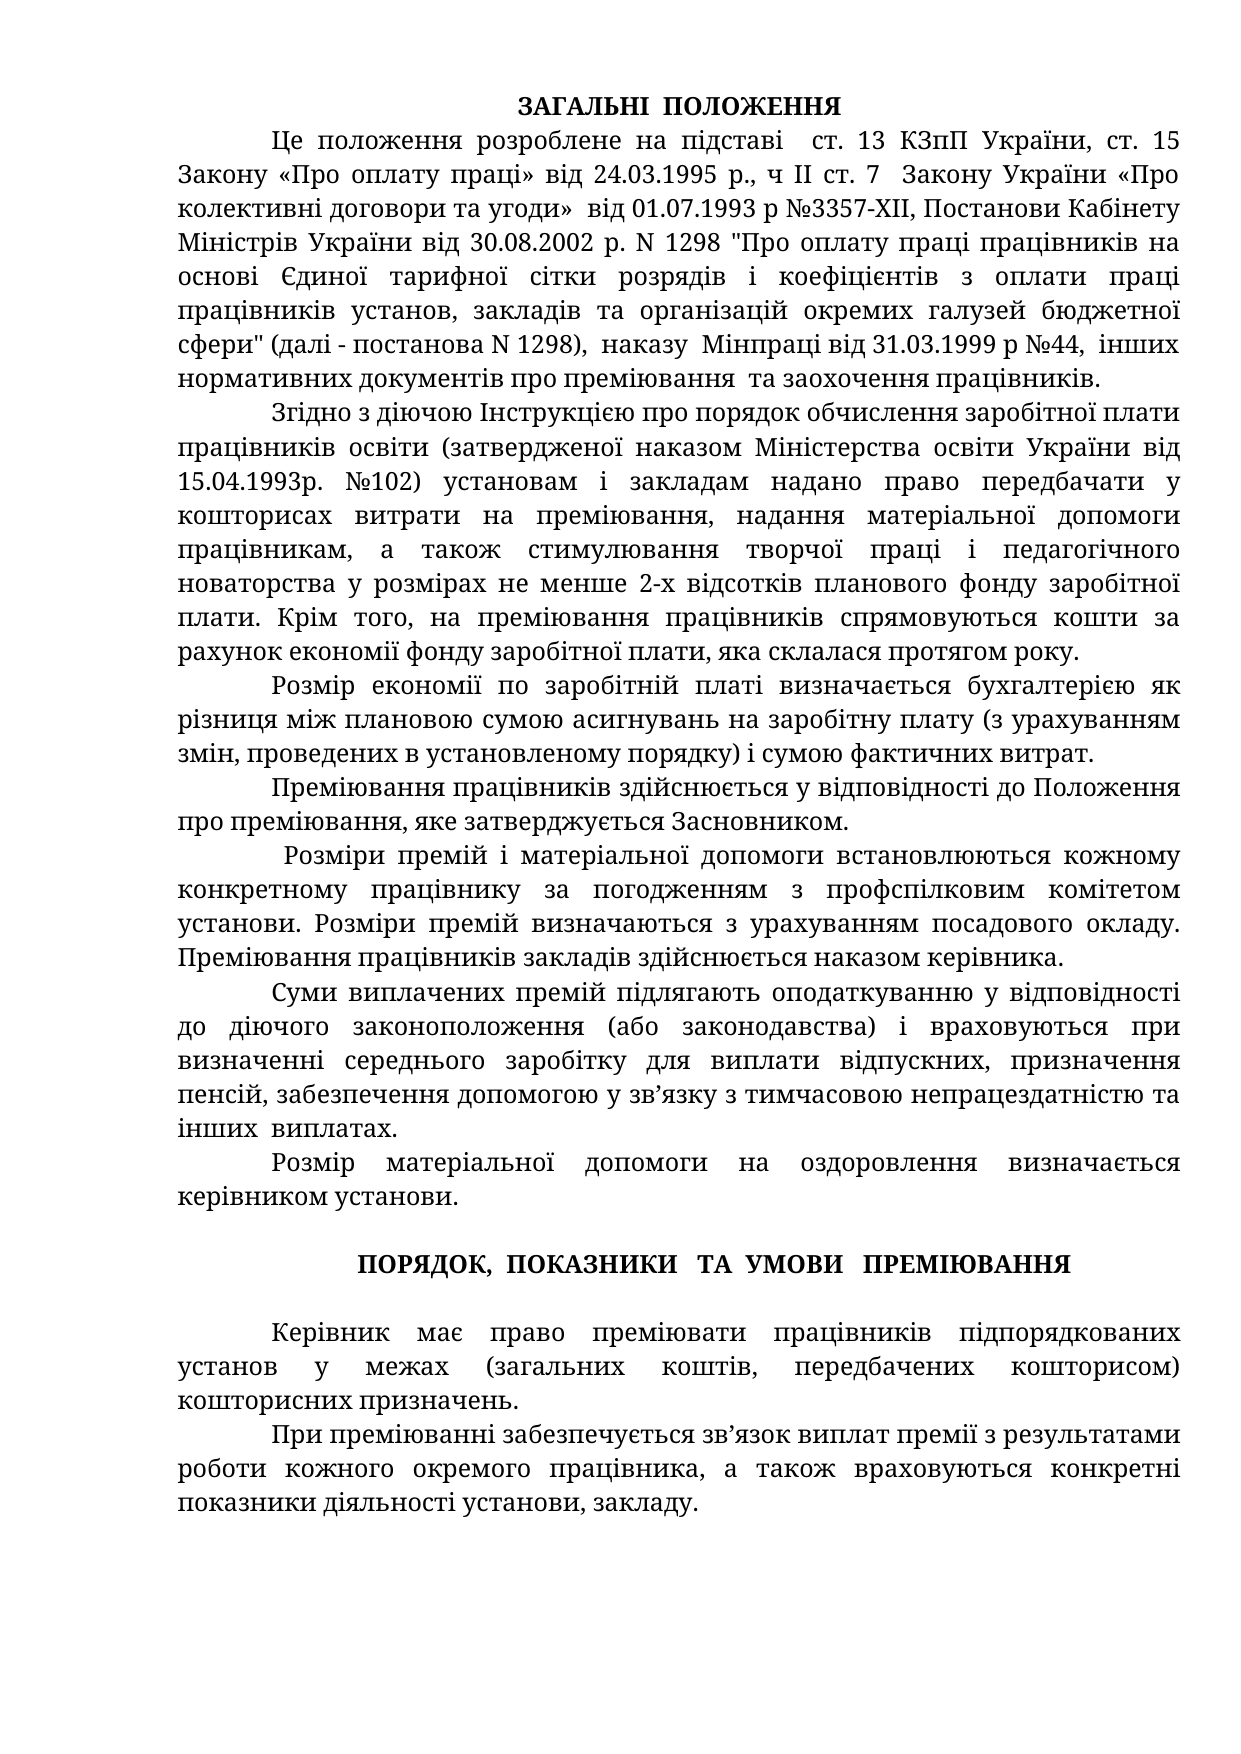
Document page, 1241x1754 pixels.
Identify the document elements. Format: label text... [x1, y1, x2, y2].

text Згідно з діючою Інструкцією про порядок обчислення заробітної плати працівників освіти (затвердженої наказом Міністерства освіти України від 15.04.1993р. №102) установам і закладам надано право передбачати у кошторисах витрати на преміювання, надання матеріальної допомоги працівникам, а також стимулювання творчої праці і педагогічного новаторства у розмірах не менше 2-х відсотків планового фонду заробітної плати. Крім того, на преміювання працівників спрямовуються кошти за рахунок економії фонду заробітної плати, яка склалася протягом року. [177, 395, 1181, 668]
text Суми виплачених премій підлягають оподаткуванню у відповідності до діючого законоположення (або законодавства) і враховуються при визначенні середнього заробітку для виплати відпускних, призначення пенсій, забезпечення допомогою у зв’язку з тимчасовою непрацездатністю та інших виплатах. [177, 974, 1181, 1144]
text ЗАГАЛЬНІ ПОЛОЖЕННЯ [177, 88, 1181, 123]
text Це положення розроблене на підставі ст. 13 КЗпП України, ст. 15 Закону «Про оплату праці» від 24.03.1995 р., ч ІІ ст. 7 Закону України «Про колективні договори та угоди» від 01.07.1993 р №3357-ХІІ, Постанови Кабінету Міністрів України від 30.08.2002 р. N 1298 "Про оплату праці працівників на основі Єдиної тарифної сітки розрядів і коефіцієнтів з оплати праці працівників установ, закладів та організацій окремих галузей бюджетної сфери" (далі - постанова N 1298), наказу Мінпраці від 31.03.1999 р №44, інших нормативних документів про преміювання та заохочення працівників. [177, 123, 1181, 395]
text Розмір економії по заробітній платі визначається бухгалтерією як різниця між плановою сумою асигнувань на заробітну плату (з урахуванням змін, проведених в установленому порядку) і сумою фактичних витрат. [177, 668, 1181, 770]
text Керівник має право преміювати працівників підпорядкованих установ у межах (загальних коштів, передбачених кошторисом) кошторисних призначень. [177, 1315, 1181, 1417]
text Розміри премій і матеріальної допомоги встановлюються кожному конкретному працівнику за погодженням з профспілковим комітетом установи. Розміри премій визначаються з урахуванням посадового окладу. Преміювання працівників закладів здійснюється наказом керівника. [177, 838, 1181, 974]
text При преміюванні забезпечується зв’язок виплат премії з результатами роботи кожного окремого працівника, а також враховуються конкретні показники діяльності установи, закладу. [177, 1417, 1181, 1519]
text Розмір матеріальної допомоги на оздоровлення визначається керівником установи. [177, 1144, 1181, 1213]
text Преміювання працівників здійснюється у відповідності до Положення про преміювання, яке затверджується Засновником. [177, 770, 1181, 838]
text ПОРЯДОК, ПОКАЗНИКИ ТА УМОВИ ПРЕМІЮВАННЯ [177, 1247, 1181, 1281]
